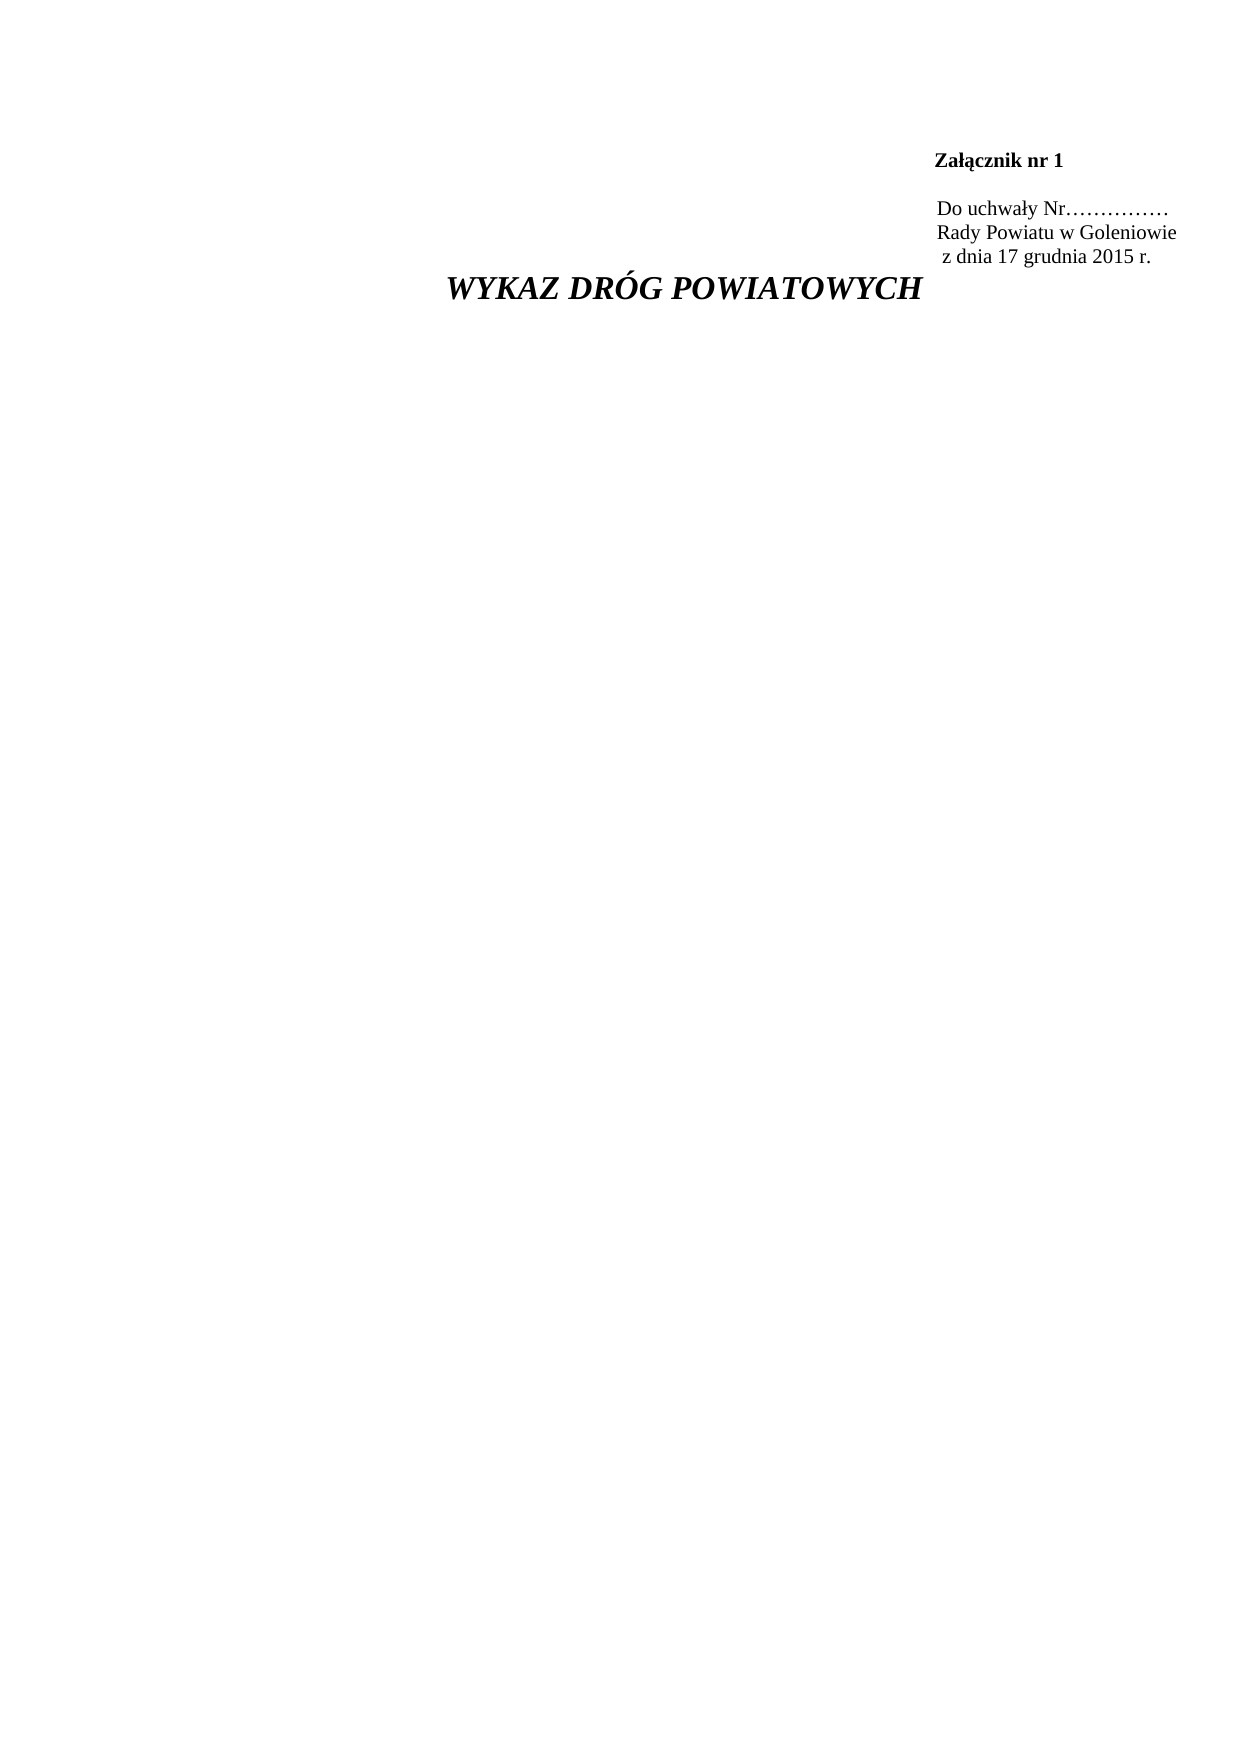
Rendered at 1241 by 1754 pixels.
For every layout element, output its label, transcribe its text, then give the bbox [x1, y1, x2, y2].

table_header Załącznik nr 1 Do uchwały Nr…………… Rady Powiatu w Goleniowie z dnia 17 grudnia 2015 r. WYKAZ DRÓG POWIATOWYCH [153, 148, 1218, 306]
